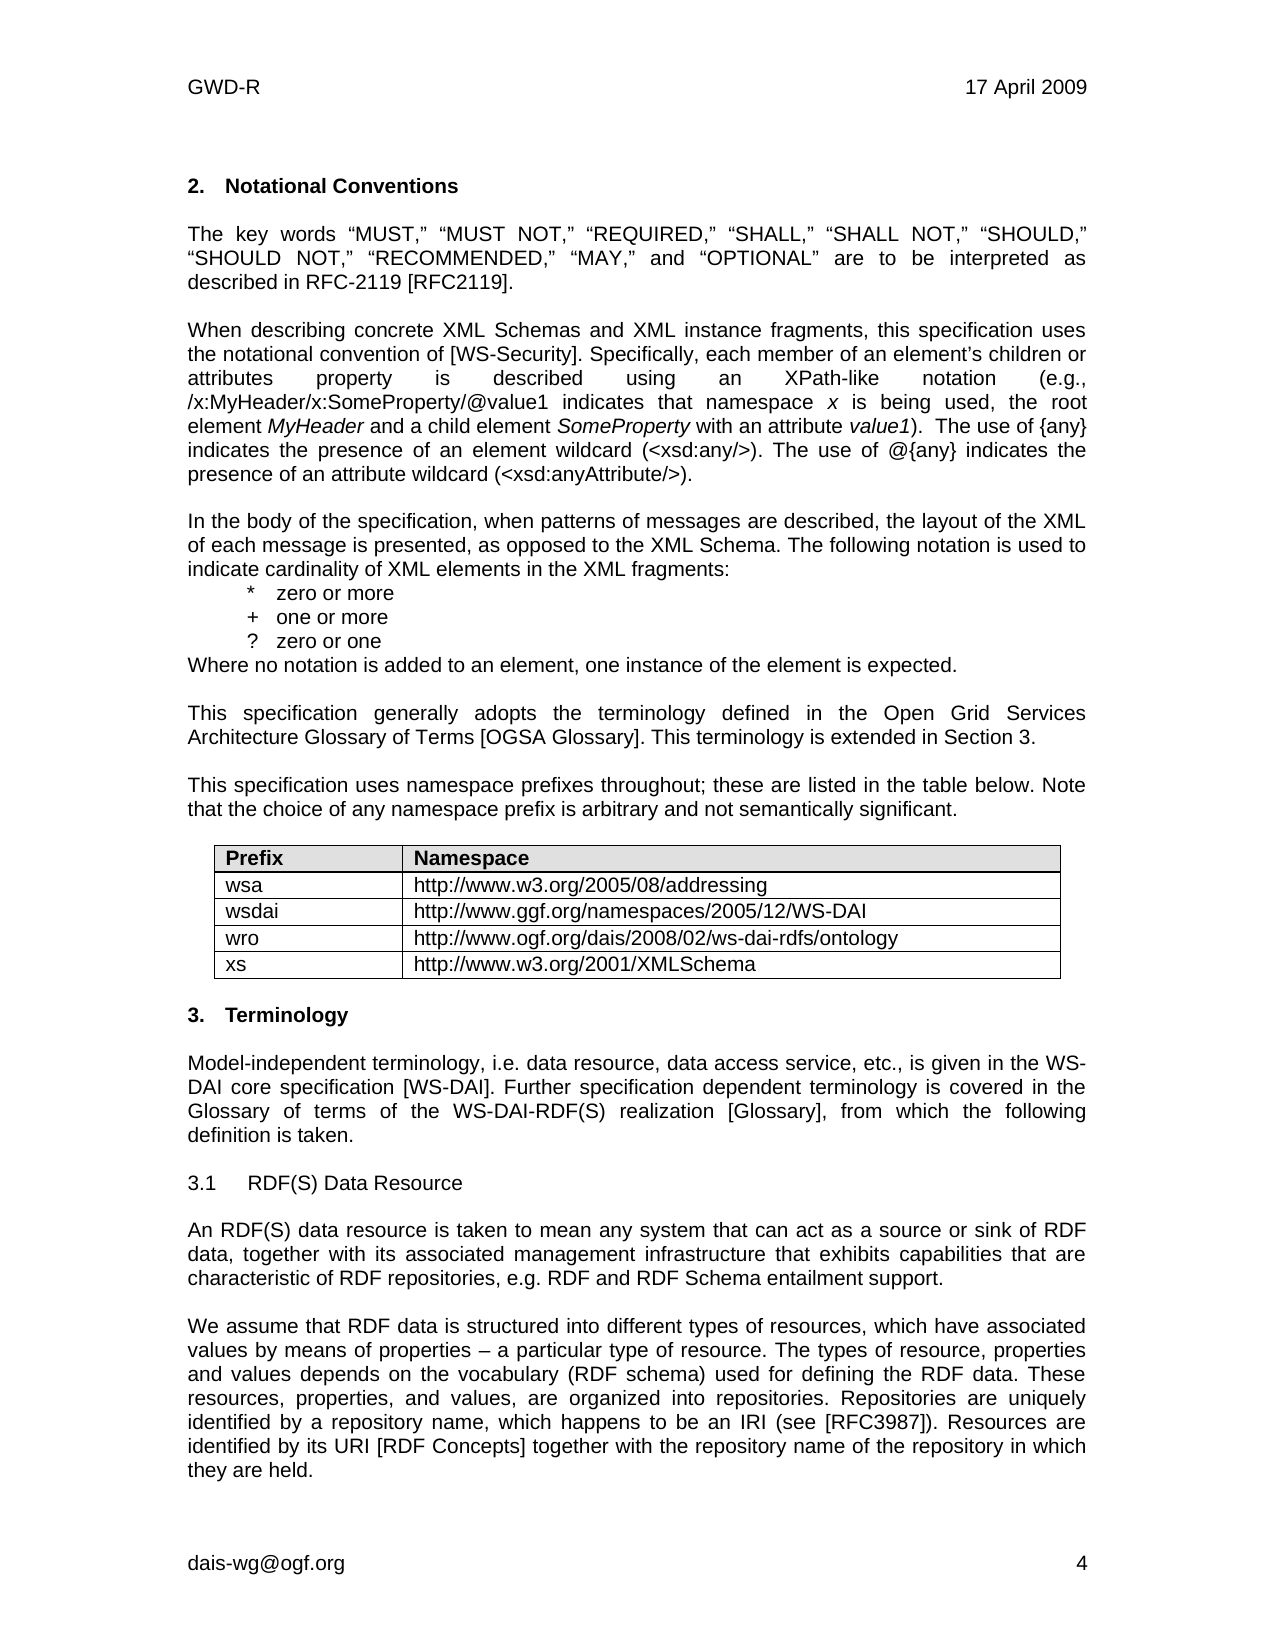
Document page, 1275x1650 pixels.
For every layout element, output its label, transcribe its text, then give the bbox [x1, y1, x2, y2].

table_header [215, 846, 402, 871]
text The key words “MUST,” “MUST NOT,” “REQUIRED,” “SHALL,” “SHALL NOT,” “SHOULD,” “SHOULD NOT,” “RECOMMENDED,” “MAY,” and “OPTIONAL” are to be interpreted as described in RFC-2119 [RFC2119]. [187, 222, 1087, 294]
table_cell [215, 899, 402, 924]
subtitle Terminology [187, 1003, 1087, 1027]
text An RDF(S) data resource is taken to mean any system that can act as a source or sink of RDF data, together with its associated management infrastructure that exhibits capabilities that are characteristic of RDF repositories, e.g. RDF and RDF Schema entailment support. [187, 1218, 1087, 1290]
text + one or more [247, 605, 1087, 629]
text In the body of the specification, when patterns of messages are described, the layout of the XML of each message is presented, as opposed to the XML Schema. The following notation is used to indicate cardinality of XML elements in the XML fragments: [187, 509, 1087, 581]
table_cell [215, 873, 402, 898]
subtitle RDF(S) Data Resource [187, 1170, 1087, 1194]
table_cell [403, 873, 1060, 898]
text ? zero or one [247, 629, 1087, 653]
text We assume that RDF data is structured into different types of resources, which have associated values by means of properties – a particular type of resource. The types of resource, properties and values depends on the vocabulary (RDF schema) used for defining the RDF data. These resources, properties, and values, are organized into repositories. Repositories are uniquely identified by a repository name, which happens to be an IRI (see [RFC3987]). Resources are identified by its URI [RDF Concepts] together with the repository name of the repository in which they are held. [187, 1314, 1087, 1482]
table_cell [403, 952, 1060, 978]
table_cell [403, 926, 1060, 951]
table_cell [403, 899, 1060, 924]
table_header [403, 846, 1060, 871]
text This specification uses namespace prefixes throughout; these are listed in the table below. Note that the choice of any namespace prefix is arbitrary and not semantically significant. [187, 773, 1087, 821]
text Model-independent terminology, i.e. data resource, data access service, etc., is given in the WS-DAI core specification [WS-DAI]. Further specification dependent terminology is covered in the Glossary of terms of the WS-DAI-RDF(S) realization [Glossary], from which the following definition is taken. [187, 1051, 1087, 1146]
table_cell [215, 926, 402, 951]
text This specification generally adopts the terminology defined in the Open Grid Services Architecture Glossary of Terms [OGSA Glossary]. This terminology is extended in Section 3. [187, 701, 1087, 749]
text When describing concrete XML Schemas and XML instance fragments, this specification uses the notational convention of [WS-Security]. Specifically, each member of an element’s children or attributes property is described using an XPath-like notation (e.g., /x:MyHeader/x:SomeProperty/@value1 indicates that namespace x is being used, the root element MyHeader and a child element SomeProperty with an attribute value1). The use of {any} indicates the presence of an element wildcard (<xsd:any/>). The use of @{any} indicates the presence of an attribute wildcard (<xsd:anyAttribute/>). [187, 318, 1087, 485]
text * zero or more [247, 581, 1087, 605]
subtitle Notational Conventions [187, 174, 1087, 198]
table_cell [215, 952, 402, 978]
text Where no notation is added to an element, one instance of the element is expected. [187, 653, 1087, 677]
